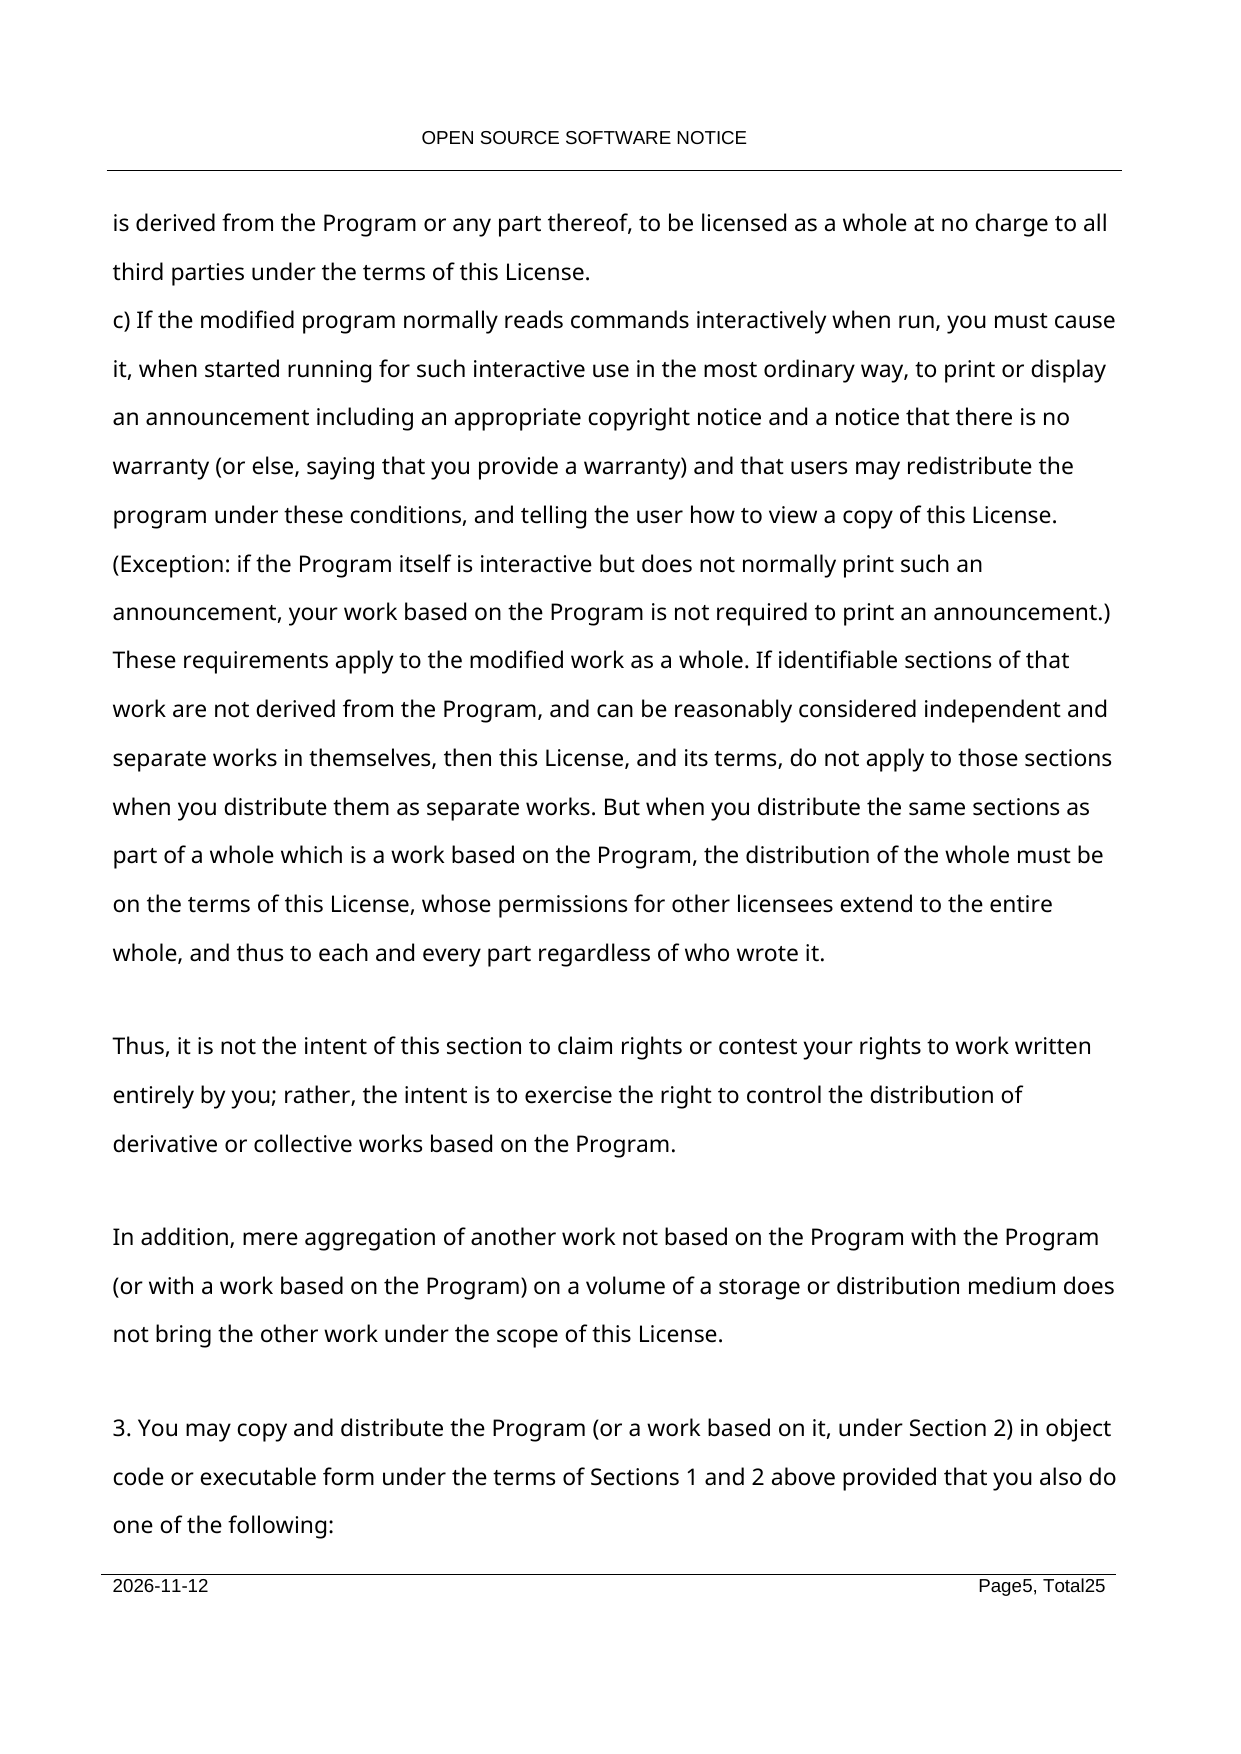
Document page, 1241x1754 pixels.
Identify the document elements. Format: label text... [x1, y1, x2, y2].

text c) If the modified program normally reads commands interactively when run, you must cause it, when started running for such interactive use in the most ordinary way, to print or display an announcement including an appropriate copyright notice and a notice that there is no warranty (or else, saying that you provide a warranty) and that users may redistribute the program under these conditions, and telling the user how to view a copy of this License. (Exception: if the Program itself is interactive but does not normally print such an announcement, your work based on the Program is not required to print an announcement.) [112, 303, 1128, 628]
text Thus, it is not the intent of this section to claim rights or contest your rights to work written entirely by you; rather, the intent is to exercise the right to control the distribution of derivative or collective works based on the Program. [112, 1029, 1128, 1159]
text In addition, mere aggregation of another work not based on the Program with the Program (or with a work based on the Program) on a volume of a storage or distribution medium does not bring the other work under the scope of this License. [112, 1220, 1128, 1350]
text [112, 206, 1128, 288]
text These requirements apply to the modified work as a whole. If identifiable sections of that work are not derived from the Program, and can be reasonably considered independent and separate works in themselves, then this License, and its terms, do not apply to those sections when you distribute them as separate works. But when you distribute the same sections as part of a whole which is a work based on the Program, the distribution of the whole must be on the terms of this License, whose permissions for other licensees extend to the entire whole, and thus to each and every part regardless of who wrote it. [112, 644, 1128, 969]
text 3. You may copy and distribute the Program (or a work based on it, under Section 2) in object code or executable form under the terms of Sections 1 and 2 above provided that you also do one of the following: [112, 1411, 1128, 1541]
